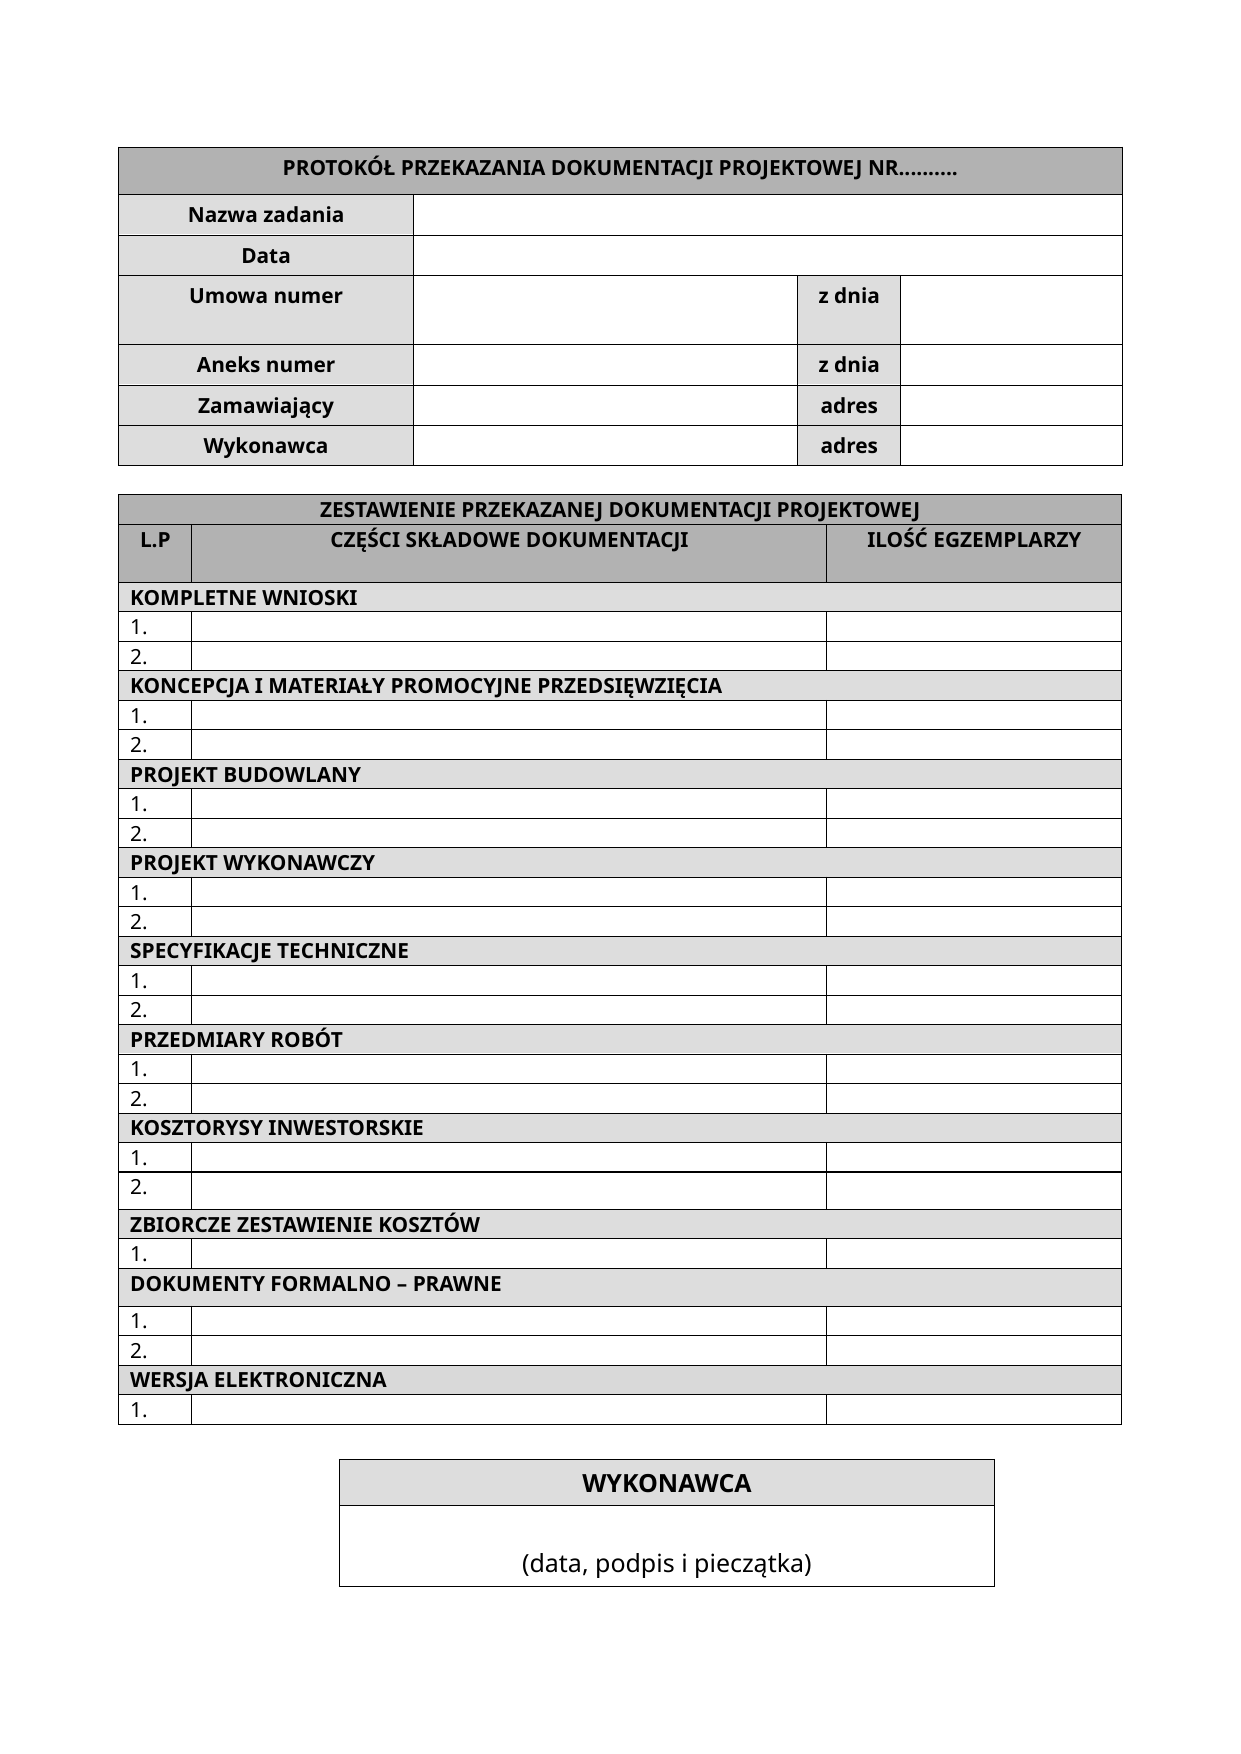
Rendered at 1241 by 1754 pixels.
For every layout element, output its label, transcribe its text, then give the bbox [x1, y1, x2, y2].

table_cell [827, 730, 1121, 759]
table_cell [414, 276, 797, 344]
table_header WYKONAWCA [340, 1460, 994, 1505]
table_cell PRZEDMIARY ROBÓT [119, 1025, 1121, 1053]
table_cell [827, 966, 1121, 994]
table_cell 2. [119, 1336, 191, 1364]
table_cell [901, 386, 1122, 425]
table_cell [827, 1307, 1121, 1335]
table_cell (data, podpis i pieczątka) [340, 1506, 994, 1586]
table_cell [827, 789, 1121, 818]
table_cell [827, 701, 1121, 729]
table_cell [192, 789, 826, 818]
table_cell 1. [119, 789, 191, 818]
table_cell 2. [119, 1084, 191, 1112]
table_cell [192, 907, 826, 936]
table_cell [192, 996, 826, 1024]
table_cell Aneks numer [119, 345, 413, 384]
table_cell 1. [119, 701, 191, 729]
table_cell [192, 1143, 826, 1171]
table_cell Data [119, 236, 413, 275]
table_cell adres [798, 386, 900, 425]
table_cell [414, 345, 797, 384]
table_cell [901, 426, 1122, 465]
table_cell adres [798, 426, 900, 465]
table_cell [192, 878, 826, 906]
table_cell [192, 701, 826, 729]
table_cell ZBIORCZE ZESTAWIENIE KOSZTÓW [119, 1210, 1121, 1238]
table_cell [192, 642, 826, 670]
table_cell CZĘŚCI SKŁADOWE DOKUMENTACJI [192, 525, 826, 582]
table_cell KOSZTORYSY INWESTORSKIE [119, 1114, 1121, 1142]
table_cell [827, 612, 1121, 641]
table_cell [827, 907, 1121, 936]
table_cell [901, 276, 1122, 344]
table_cell [414, 236, 1122, 275]
table_cell KONCEPCJA I MATERIAŁY PROMOCYJNE PRZEDSIĘWZIĘCIA [119, 671, 1121, 700]
table_cell ILOŚĆ EGZEMPLARZY [827, 525, 1121, 582]
table_cell [414, 386, 797, 425]
table_cell [192, 1173, 826, 1209]
table_cell [827, 1055, 1121, 1083]
table_cell [827, 878, 1121, 906]
table_cell 2. [119, 642, 191, 670]
table_cell [192, 1336, 826, 1364]
table_cell 1. [119, 966, 191, 994]
table_cell [901, 345, 1122, 384]
table_cell [827, 1395, 1121, 1423]
table_cell [192, 1239, 826, 1268]
table_cell 2. [119, 730, 191, 759]
table_cell L.P [119, 525, 191, 582]
table_cell [192, 730, 826, 759]
table_cell 1. [119, 1395, 191, 1423]
table_cell Wykonawca [119, 426, 413, 465]
table_cell 2. [119, 996, 191, 1024]
table_cell KOMPLETNE WNIOSKI [119, 583, 1121, 611]
table_cell [414, 195, 1122, 234]
table_cell [192, 1395, 826, 1423]
table_cell [827, 1084, 1121, 1112]
table_cell 2. [119, 907, 191, 936]
table_cell DOKUMENTY FORMALNO – PRAWNE [119, 1269, 1121, 1306]
table_cell [414, 426, 797, 465]
table_cell z dnia [798, 276, 900, 344]
table_cell [827, 819, 1121, 847]
table_cell [192, 1084, 826, 1112]
table_cell [192, 966, 826, 994]
table_cell [827, 642, 1121, 670]
table_cell [192, 819, 826, 847]
table_cell [827, 1173, 1121, 1209]
table_cell Umowa numer [119, 276, 413, 344]
table_cell PROJEKT WYKONAWCZY [119, 848, 1121, 877]
table_cell 1. [119, 1143, 191, 1171]
table_cell [827, 1336, 1121, 1364]
table_cell PROJEKT BUDOWLANY [119, 760, 1121, 788]
table_cell [827, 1239, 1121, 1268]
table_cell [192, 1055, 826, 1083]
table_cell Zamawiający [119, 386, 413, 425]
table_cell 1. [119, 1239, 191, 1268]
table_cell WERSJA ELEKTRONICZNA [119, 1366, 1121, 1394]
table_header ZESTAWIENIE PRZEKAZANEJ DOKUMENTACJI PROJEKTOWEJ [119, 495, 1121, 524]
table_cell 1. [119, 612, 191, 641]
table_cell z dnia [798, 345, 900, 384]
table_cell [192, 612, 826, 641]
table_cell [192, 1307, 826, 1335]
table_cell 1. [119, 878, 191, 906]
table_cell [827, 996, 1121, 1024]
table_cell 2. [119, 819, 191, 847]
table_cell 2. [119, 1173, 191, 1209]
table_cell Nazwa zadania [119, 195, 413, 234]
table_cell SPECYFIKACJE TECHNICZNE [119, 937, 1121, 965]
table_cell 1. [119, 1307, 191, 1335]
table_cell 1. [119, 1055, 191, 1083]
table_cell [827, 1143, 1121, 1171]
table_header PROTOKÓŁ PRZEKAZANIA DOKUMENTACJI PROJEKTOWEJ NR.......... [119, 148, 1122, 194]
